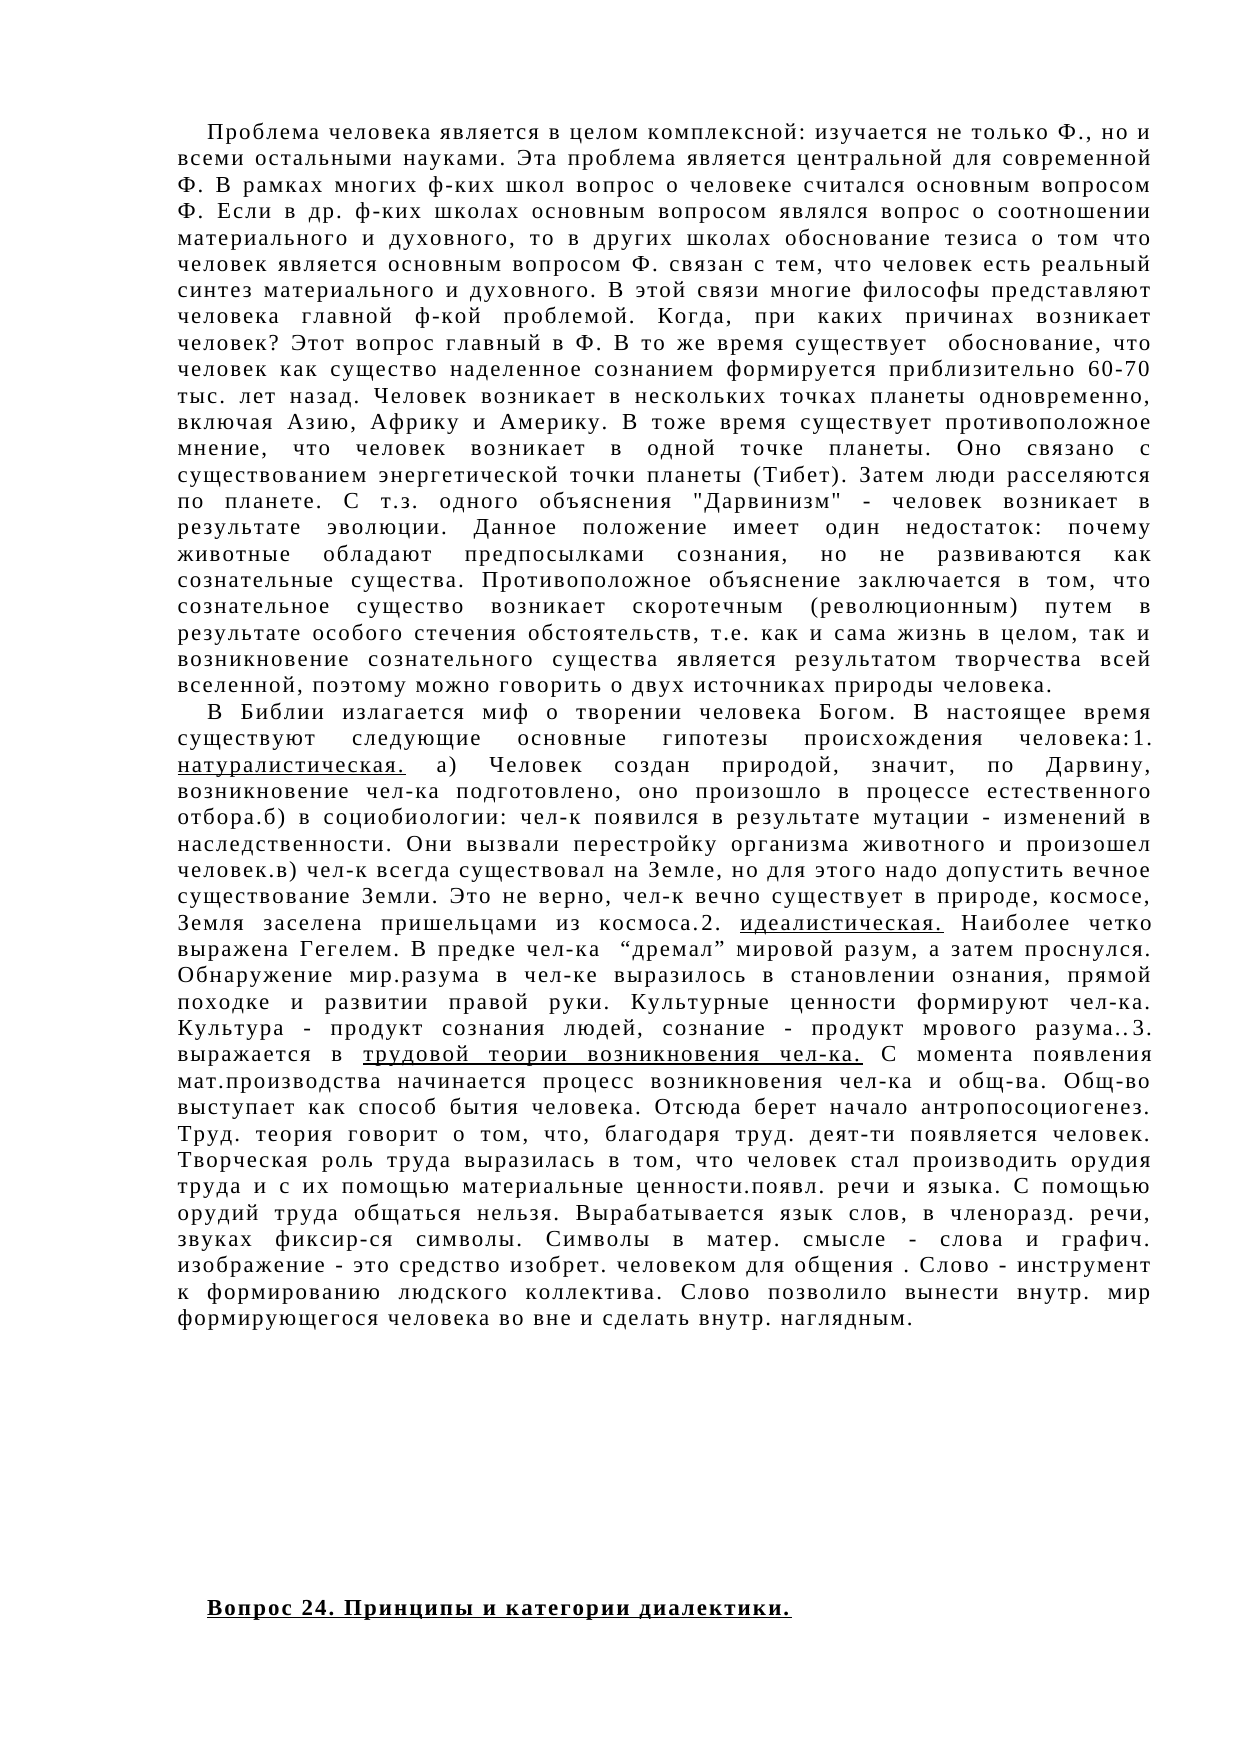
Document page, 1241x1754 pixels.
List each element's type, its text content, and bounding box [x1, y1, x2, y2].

text В Библии излагается миф о творении человека Богом. В настоящее время существуют следующие основные гипотезы происхождения человека:1. натуралистическая. а) Человек создан природой, значит, по Дарвину, возникновение чел-ка подготовлено, оно произошло в процессе естественного отбора.б) в социобиологии: чел-к появился в результате мутации - изменений в наследственности. Они вызвали перестройку организма животного и произошел человек.в) чел-к всегда существовал на Земле, но для этого надо допустить вечное существование Земли. Это не верно, чел-к вечно существует в природе, космосе, Земля заселена пришельцами из космоса.2. идеалистическая. Наиболее четко выражена Гегелем. В предке чел-ка “дремал” мировой разум, а затем проснулся. Обнаружение мир.разума в чел-ке выразилось в становлении ознания, прямой походке и развитии правой руки. Культурные ценности формируют чел-ка. Культура - продукт сознания людей, сознание - продукт мрового разума..3. выражается в трудовой теории возникновения чел-ка. С момента появления мат.производства начинается процесс возникновения чел-ка и общ-ва. Общ-во выступает как способ бытия человека. Отсюда берет начало антропосоциогенез. Труд. теория говорит о том, что, благодаря труд. деят-ти появляется человек. Творческая роль труда выразилась в том, что человек стал производить орудия труда и с их помощью материальные ценности.появл. речи и языка. С помощью орудий труда общаться нельзя. Вырабатывается язык слов, в членоразд. речи, звуках фиксир-ся символы. Символы в матер. смысле - слова и графич. изображение - это средство изобрет. человеком для общения . Слово - инструмент к формированию людского коллектива. Слово позволило вынести внутр. мир формирующегося человека во вне и сделать внутр. наглядным. [177, 698, 1152, 1330]
text Проблема человека является в целом комплексной: изучается не только Ф., но и всеми остальными науками. Эта проблема является центральной для современной Ф. В рамках многих ф-ких школ вопрос о человеке считался основным вопросом Ф. Если в др. ф-ких школах основным вопросом являлся вопрос о соотношении материального и духовного, то в других школах обоснование тезиса о том что человек является основным вопросом Ф. связан с тем, что человек есть реальный синтез материального и духовного. В этой связи многие философы представляют человека главной ф-кой проблемой. Когда, при каких причинах возникает человек? Этот вопрос главный в Ф. В то же время существует обоснование, что человек как существо наделенное сознанием формируется приблизительно 60-70 тыс. лет назад. Человек возникает в нескольких точках планеты одновременно, включая Азию, Африку и Америку. В тоже время существует противоположное мнение, что человек возникает в одной точке планеты. Оно связано с существованием энергетической точки планеты (Тибет). Затем люди расселяются по планете. С т.з. одного объяснения "Дарвинизм" - человек возникает в результате эволюции. Данное положение имеет один недостаток: почему животные обладают предпосылками сознания, но не развиваются как сознательные существа. Противоположное объяснение заключается в том, что сознательное существо возникает скоротечным (революционным) путем в результате особого стечения обстоятельств, т.е. как и сама жизнь в целом, так и возникновение сознательного существа является результатом творчества всей вселенной, поэтому можно говорить о двух источниках природы человека. [177, 118, 1152, 698]
text Вопрос 24. Принципы и категории диалектики. [177, 1594, 1152, 1620]
